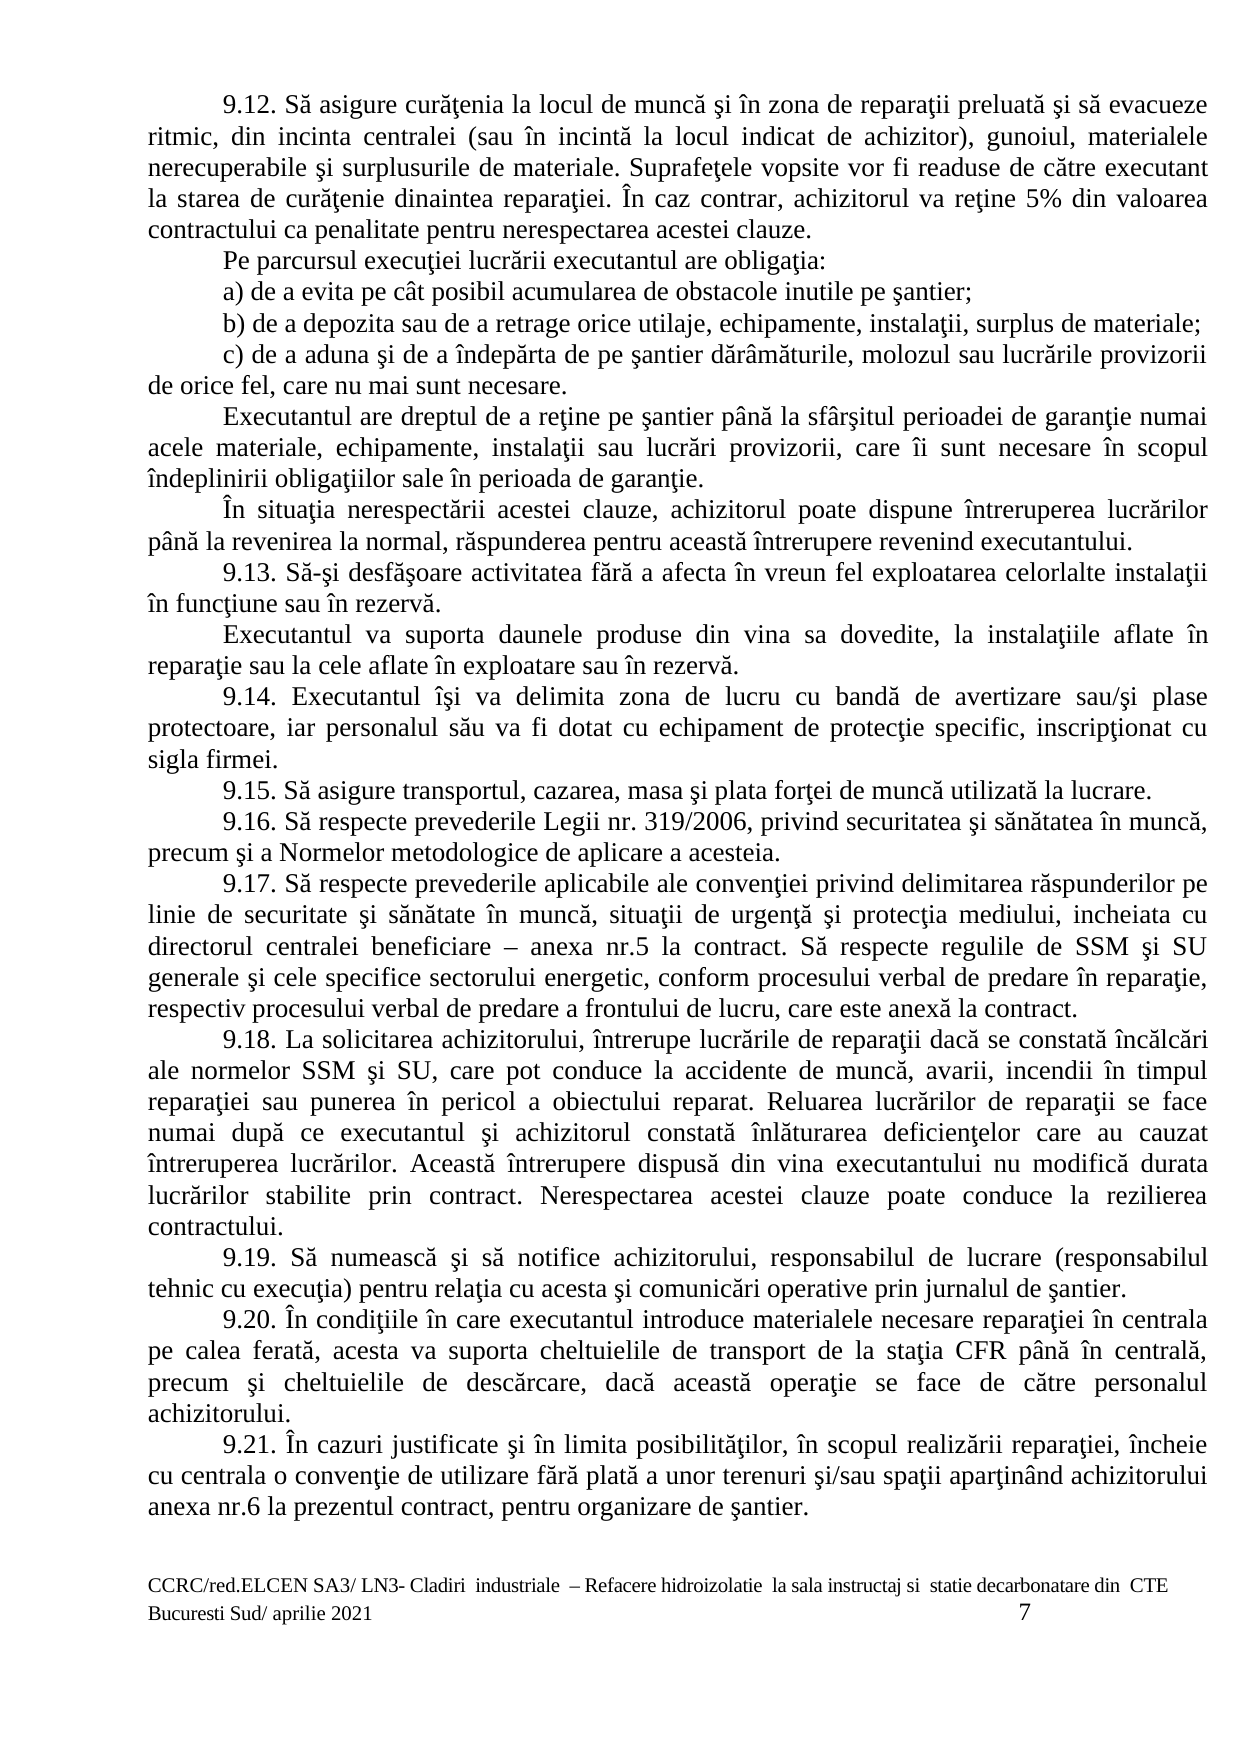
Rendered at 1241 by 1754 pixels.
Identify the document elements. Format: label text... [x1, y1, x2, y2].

text c) de a aduna şi de a îndepărta de pe şantier dărâmăturile, molozul sau lucrările provizorii de orice fel, care nu mai sunt necesare. [148, 338, 1209, 400]
text 9.15. Să asigure transportul, cazarea, masa şi plata forţei de muncă utilizată la lucrare. [148, 774, 1209, 805]
text În situaţia nerespectării acestei clauze, achizitorul poate dispune întreruperea lucrărilor până la revenirea la normal, răspunderea pentru această întrerupere revenind executantului. [148, 493, 1209, 556]
text b) de a depozita sau de a retrage orice utilaje, echipamente, instalaţii, surplus de materiale; [148, 307, 1209, 338]
text 9.19. Să numească şi să notifice achizitorului, responsabilul de lucrare (responsabilul tehnic cu execuţia) pentru relaţia cu acesta şi comunicări operative prin jurnalul de şantier. [148, 1241, 1209, 1303]
text 9.14. Executantul îşi va delimita zona de lucru cu bandă de avertizare sau/şi plase protectoare, iar personalul său va fi dotat cu echipament de protecţie specific, inscripţionat cu sigla firmei. [148, 680, 1209, 774]
text 9.18. La solicitarea achizitorului, întrerupe lucrările de reparaţii dacă se constată încălcări ale normelor SSM şi SU, care pot conduce la accidente de muncă, avarii, incendii în timpul reparaţiei sau punerea în pericol a obiectului reparat. Reluarea lucrărilor de reparaţii se face numai după ce executantul şi achizitorul constată înlăturarea deficienţelor care au cauzat întreruperea lucrărilor. Această întrerupere dispusă din vina executantului nu modifică durata lucrărilor stabilite prin contract. Nerespectarea acestei clauze poate conduce la rezilierea contractului. [148, 1023, 1209, 1241]
text a) de a evita pe cât posibil acumularea de obstacole inutile pe şantier; [148, 276, 1209, 307]
text 9.21. În cazuri justificate şi în limita posibilităţilor, în scopul realizării reparaţiei, încheie cu centrala o convenţie de utilizare fără plată a unor terenuri şi/sau spaţii aparţinând achizitorului anexa nr.6 la prezentul contract, pentru organizare de şantier. [148, 1428, 1209, 1521]
text 9.17. Să respecte prevederile aplicabile ale convenţiei privind delimitarea răspunderilor pe linie de securitate şi sănătate în muncă, situaţii de urgenţă şi protecţia mediului, incheiata cu directorul centralei beneficiare – anexa nr.5 la contract. Să respecte regulile de SSM şi SU generale şi cele specifice sectorului energetic, conform procesului verbal de predare în reparaţie, respectiv procesului verbal de predare a frontului de lucru, care este anexă la contract. [148, 867, 1209, 1023]
text Executantul va suporta daunele produse din vina sa dovedite, la instalaţiile aflate în reparaţie sau la cele aflate în exploatare sau în rezervă. [148, 618, 1209, 680]
text 9.12. Să asigure curăţenia la locul de muncă şi în zona de reparaţii preluată şi să evacueze ritmic, din incinta centralei (sau în incintă la locul indicat de achizitor), gunoiul, materialele nerecuperabile şi surplusurile de materiale. Suprafeţele vopsite vor fi readuse de către executant la starea de curăţenie dinaintea reparaţiei. În caz contrar, achizitorul va reţine 5% din valoarea contractului ca penalitate pentru nerespectarea acestei clauze. [148, 89, 1209, 244]
text 9.16. Să respecte prevederile Legii nr. 319/2006, privind securitatea şi sănătatea în muncă, precum şi a Normelor metodologice de aplicare a acesteia. [148, 805, 1209, 867]
text Pe parcursul execuţiei lucrării executantul are obligaţia: [148, 244, 1209, 276]
text Executantul are dreptul de a reţine pe şantier până la sfârşitul perioadei de garanţie numai acele materiale, echipamente, instalaţii sau lucrări provizorii, care îi sunt necesare în scopul îndeplinirii obligaţiilor sale în perioada de garanţie. [148, 400, 1209, 493]
text 9.20. În condiţiile în care executantul introduce materialele necesare reparaţiei în centrala pe calea ferată, acesta va suporta cheltuielile de transport de la staţia CFR până în centrală, precum şi cheltuielile de descărcare, dacă această operaţie se face de către personalul achizitorului. [148, 1303, 1209, 1428]
text 9.13. Să-şi desfăşoare activitatea fără a afecta în vreun fel exploatarea celorlalte instalaţii în funcţiune sau în rezervă. [148, 556, 1209, 618]
